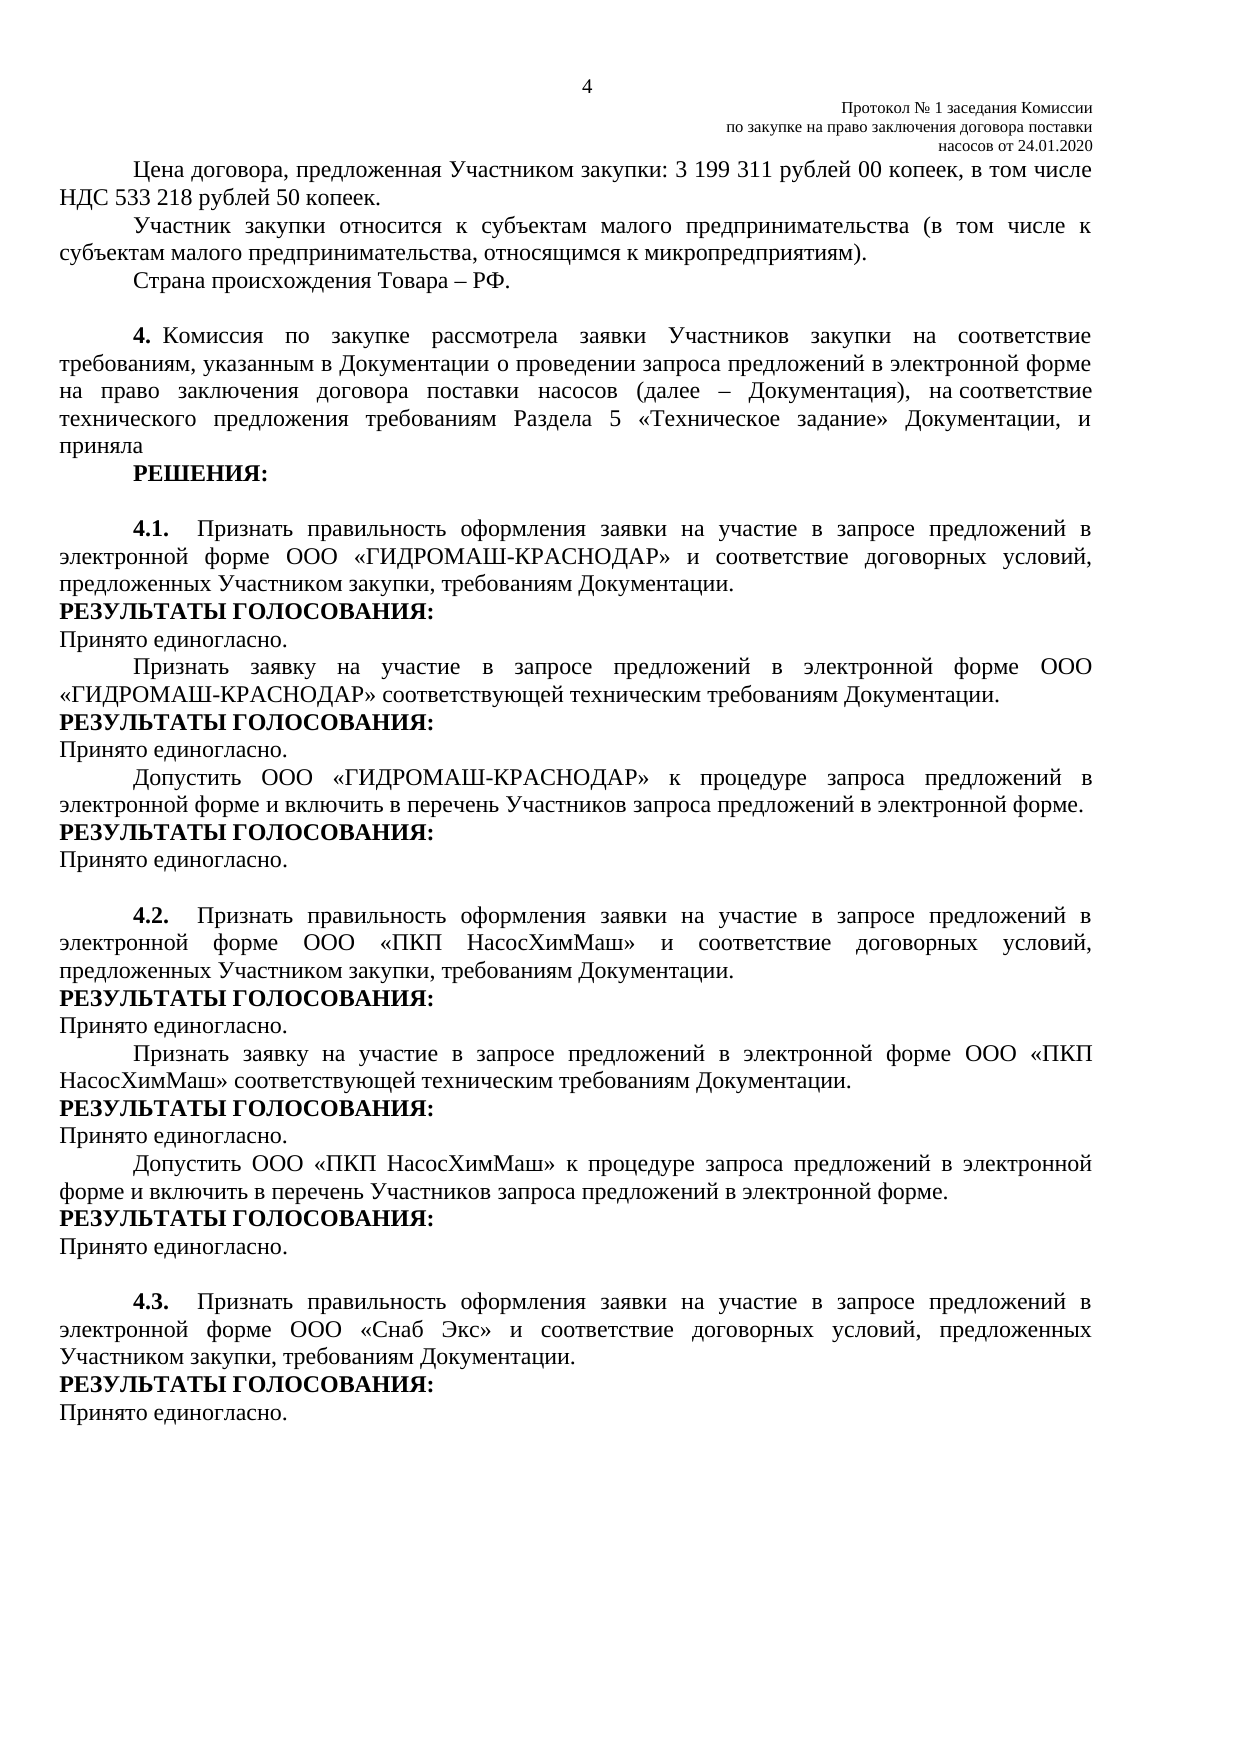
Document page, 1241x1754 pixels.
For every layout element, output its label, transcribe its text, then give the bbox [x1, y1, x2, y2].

text Принято единогласно. [59, 625, 1092, 652]
text Страна происхождения Товара – РФ. [59, 266, 1092, 293]
text РЕЗУЛЬТАТЫ ГОЛОСОВАНИЯ: [59, 597, 1092, 625]
text Допустить ООО «ПКП НасосХимМаш» к процедуре запроса предложений в электронной форме и включить в перечень Участников запроса предложений в электронной форме. [59, 1149, 1092, 1204]
text 4.3. Признать правильность оформления заявки на участие в запросе предложений в электронной форме ООО «Снаб Экс» и соответствие договорных условий, предложенных Участником закупки, требованиям Документации. [59, 1287, 1092, 1370]
text РЕЗУЛЬТАТЫ ГОЛОСОВАНИЯ: [59, 1094, 1092, 1122]
text Принято единогласно. [59, 1011, 1092, 1039]
text Принято единогласно. [59, 1232, 1092, 1259]
list Комиссия по закупке рассмотрела заявки Участников закупки на соответствие требованиям, указанным в Документации о проведении запроса предложений в электронной форме на право заключения договора поставки насосов (далее – Документация), на соответствие технического предложения требованиям Раздела 5 «Техническое задание» Документации, и приняла [59, 321, 1092, 459]
text Принято единогласно. [59, 1398, 1092, 1425]
text Признать заявку на участие в запросе предложений в электронной форме ООО «ГИДРОМАШ-КРАСНОДАР» соответствующей техническим требованиям Документации. [59, 652, 1092, 707]
text Допустить ООО «ГИДРОМАШ-КРАСНОДАР» к процедуре запроса предложений в электронной форме и включить в перечень Участников запроса предложений в электронной форме. [59, 763, 1092, 818]
text РЕЗУЛЬТАТЫ ГОЛОСОВАНИЯ: [59, 983, 1092, 1011]
text Принято единогласно. [59, 846, 1092, 873]
text РЕЗУЛЬТАТЫ ГОЛОСОВАНИЯ: [59, 818, 1092, 846]
text 4.2. Признать правильность оформления заявки на участие в запросе предложений в электронной форме ООО «ПКП НасосХимМаш» и соответствие договорных условий, предложенных Участником закупки, требованиям Документации. [59, 901, 1092, 983]
text РЕЗУЛЬТАТЫ ГОЛОСОВАНИЯ: [59, 1370, 1092, 1398]
text РЕШЕНИЯ: [59, 459, 1092, 487]
text Признать заявку на участие в запросе предложений в электронной форме ООО «ПКП НасосХимМаш» соответствующей техническим требованиям Документации. [59, 1039, 1092, 1094]
text Цена договора, предложенная Участником закупки: 3 199 311 рублей 00 копеек, в том числе НДС 533 218 рублей 50 копеек. [59, 155, 1092, 211]
text Принято единогласно. [59, 1122, 1092, 1149]
text 4.1. Признать правильность оформления заявки на участие в запросе предложений в электронной форме ООО «ГИДРОМАШ-КРАСНОДАР» и соответствие договорных условий, предложенных Участником закупки, требованиям Документации. [59, 514, 1092, 597]
text Принято единогласно. [59, 735, 1092, 763]
text РЕЗУЛЬТАТЫ ГОЛОСОВАНИЯ: [59, 707, 1092, 735]
text РЕЗУЛЬТАТЫ ГОЛОСОВАНИЯ: [59, 1204, 1092, 1232]
